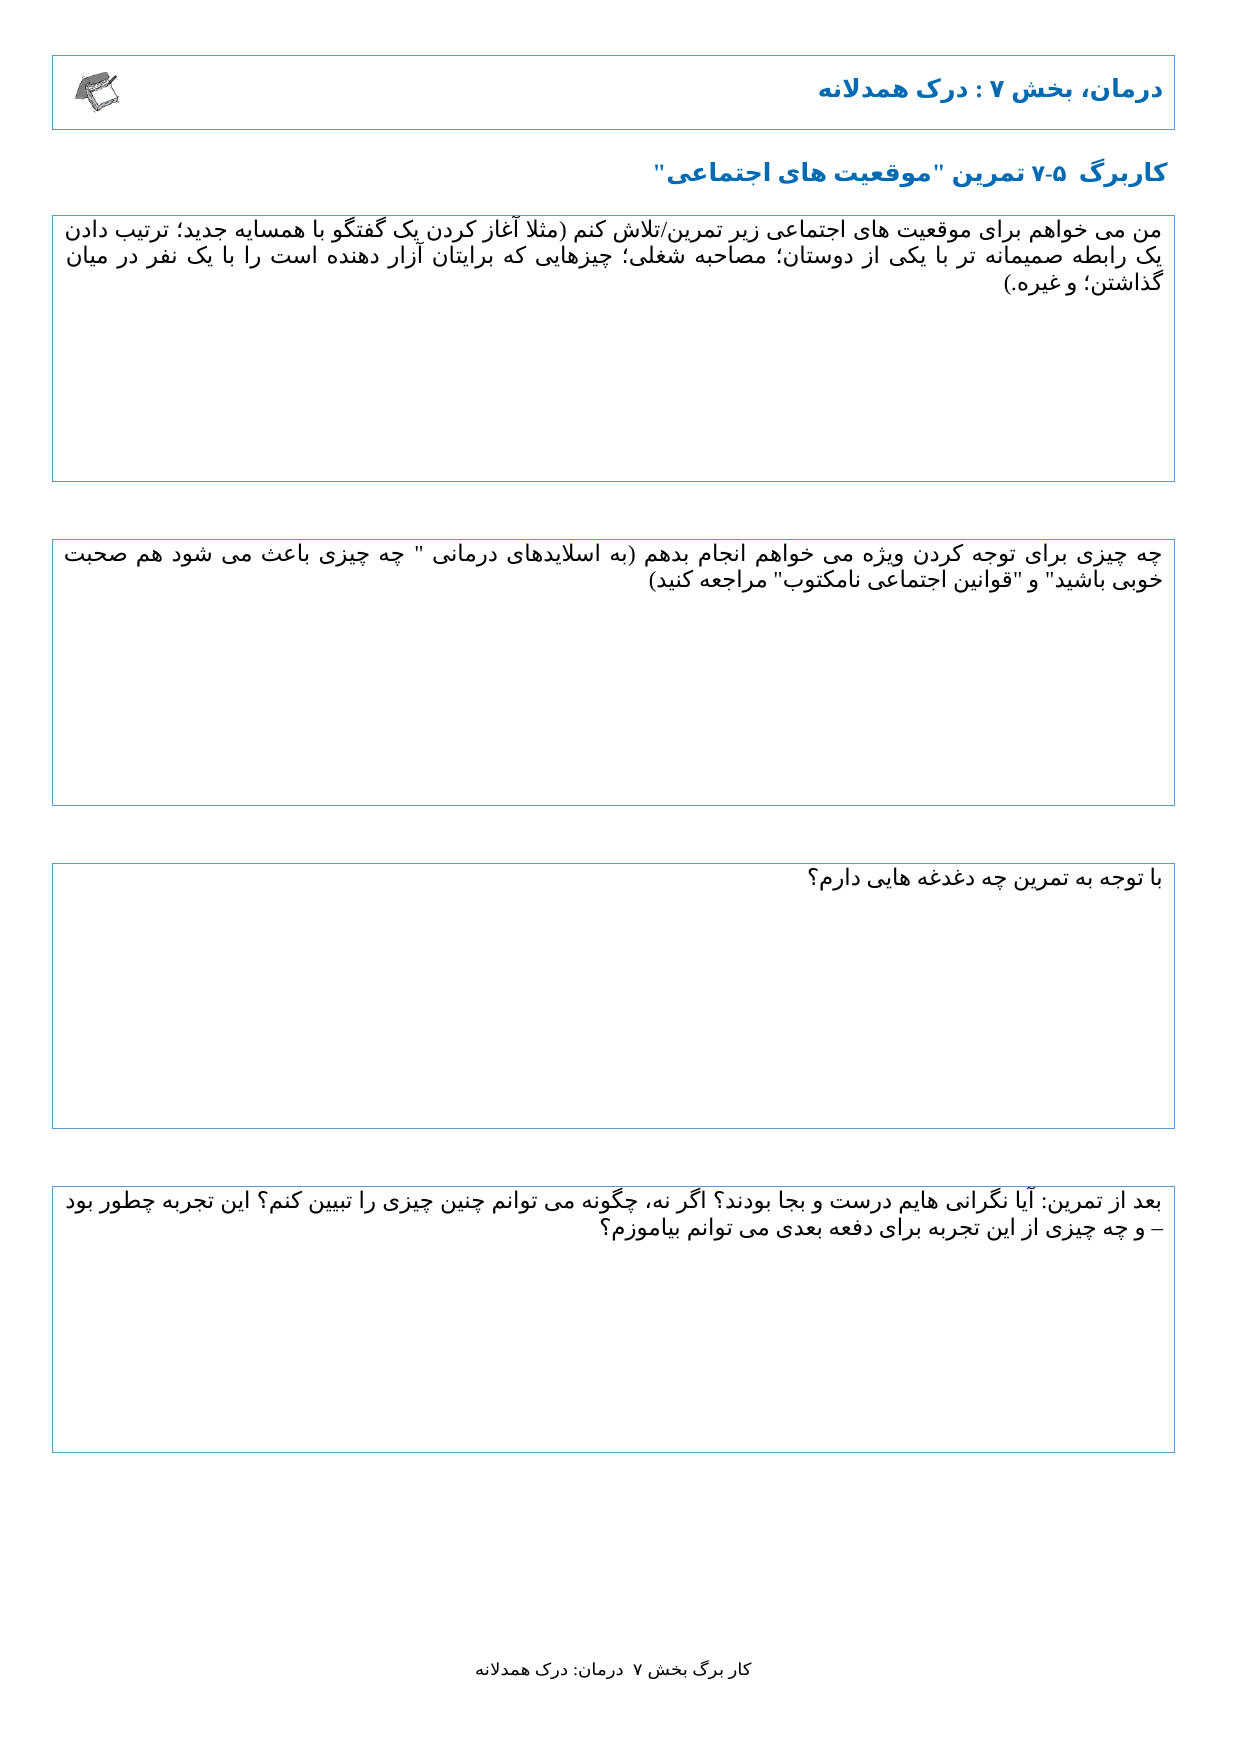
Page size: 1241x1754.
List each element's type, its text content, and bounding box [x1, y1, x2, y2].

table_header بعد از تمرین: آیا نگرانی هایم درست و بجا بودند؟ اگر نه، چگونه می توانم چنین چیزی را تبیین کنم؟ این تجربه چطور بود – و چه چیزی از این تجربه برای دفعه بعدی می توانم بیاموزم؟ [53, 1187, 1174, 1452]
text کاربرگ ۵-۷ تمرین "موقعیت های اجتماعی" [89, 158, 1168, 187]
table_header درمان، بخش ۷ : درک همدلانه [132, 56, 1174, 128]
picture [73, 70, 121, 114]
table_header چه چیزی برای توجه کردن ویژه می خواهم انجام بدهم (به اسلایدهای درمانی " چه چیزی باعث می شود هم صحبت خوبی باشید" و "قوانین اجتماعی نامکتوب" مراجعه کنید) [53, 540, 1174, 804]
table_header [53, 56, 132, 128]
table_header با توجه به تمرین چه دغدغه هایی دارم؟ [53, 864, 1174, 1128]
table_header من می خواهم برای موقعیت های اجتماعی زیر تمرین/تلاش کنم (مثلا آغاز کردن یک گفتگو با همسایه جدید؛ ترتیب دادن یک رابطه صمیمانه تر با یکی از دوستان؛ مصاحبه شغلی؛ چیزهایی که برایتان آزار دهنده است را با یک نفر در میان گذاشتن؛ و غیره.) [53, 216, 1174, 481]
